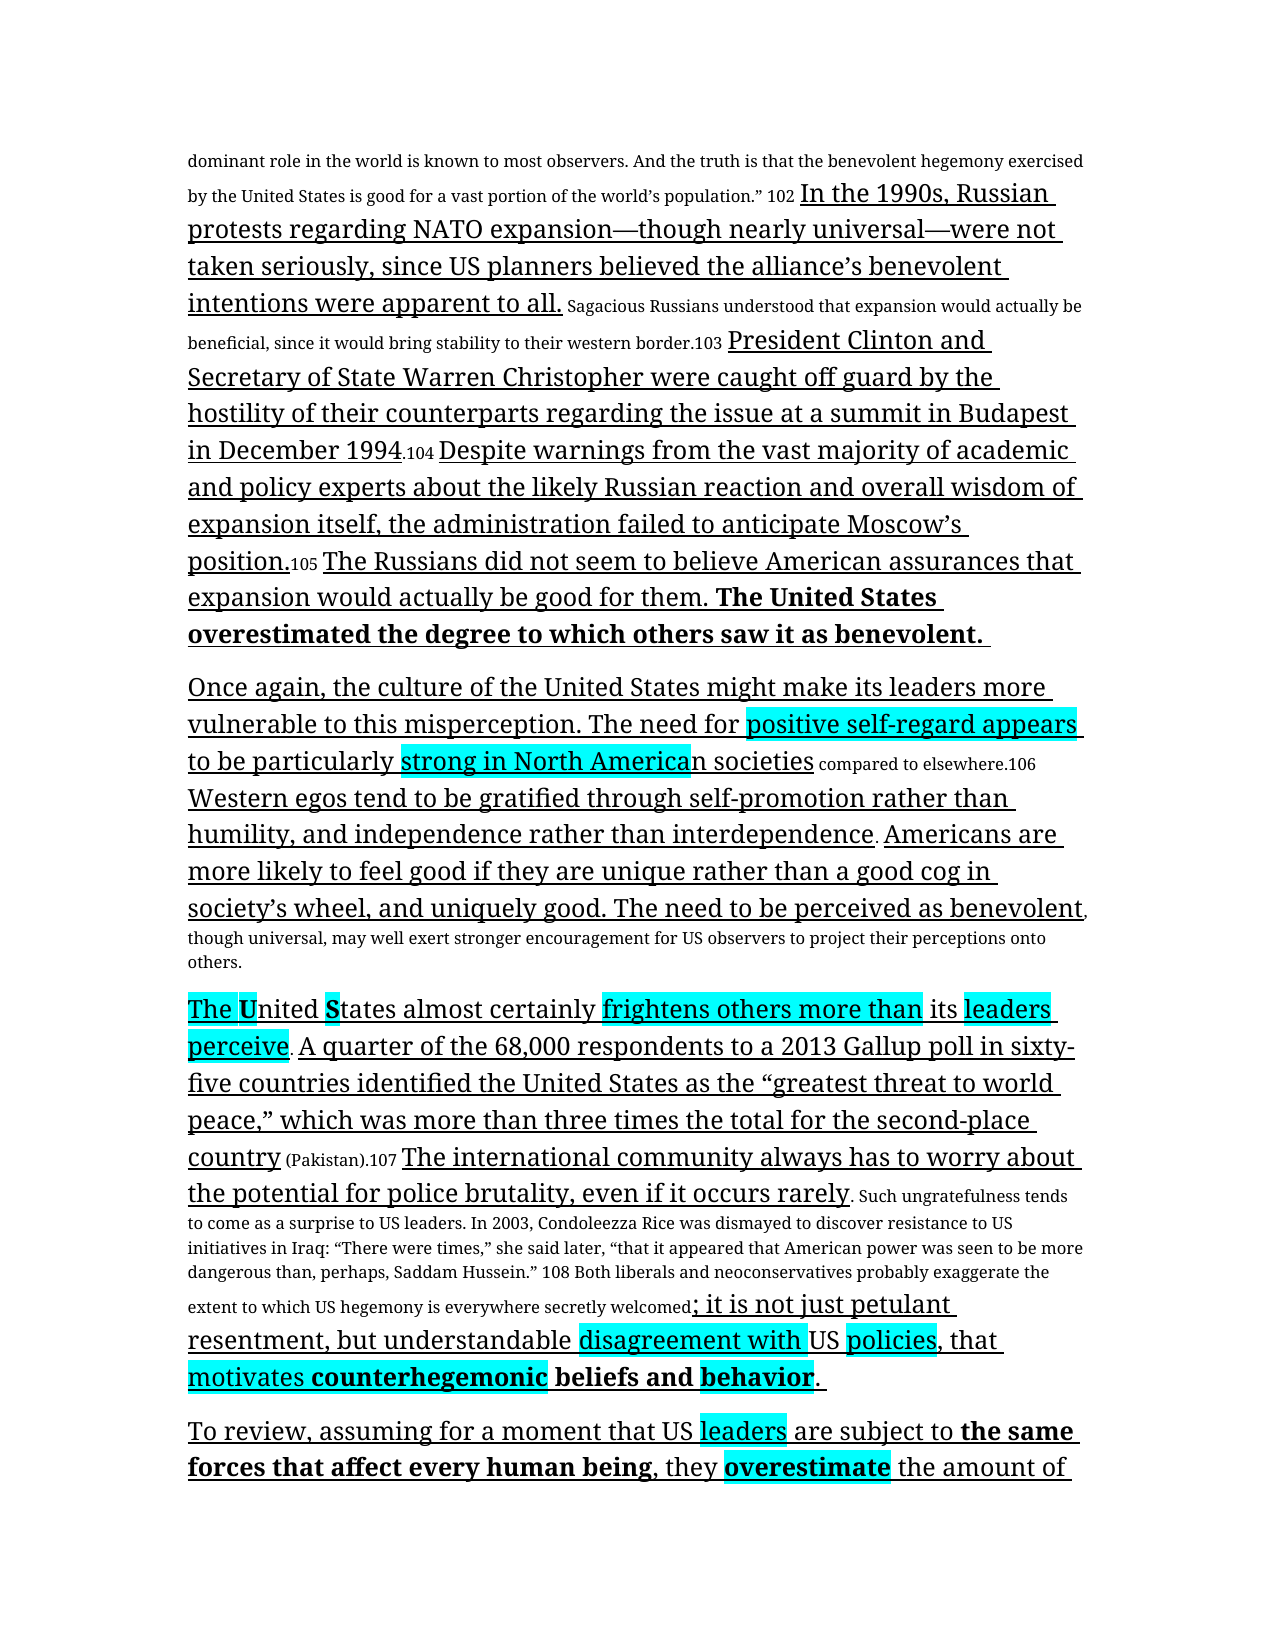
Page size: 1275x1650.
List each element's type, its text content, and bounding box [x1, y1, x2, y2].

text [187, 1413, 1087, 1484]
text The United States almost certainly frightens others more than its leaders perceive. A quarter of the 68,000 respondents to a 2013 Gallup poll in sixty-five countries identified the United States as the “greatest threat to world peace,” which was more than three times the total for the second-place country (Pakistan).107 The international community always has to worry about the potential for police brutality, even if it occurs rarely. Such ungratefulness tends to come as a surprise to US leaders. In 2003, Condoleezza Rice was dismayed to discover resistance to US initiatives in Iraq: “There were times,” she said later, “that it appeared that American power was seen to be more dangerous than, perhaps, Saddam Hussein.” 108 Both liberals and neoconservatives probably exaggerate the extent to which US hegemony is everywhere secretly welcomed; it is not just petulant resentment, but understandable disagreement with US policies, that motivates counterhegemonic beliefs and behavior. [187, 992, 1087, 1394]
text Once again, the culture of the United States might make its leaders more vulnerable to this misperception. The need for positive self-regard appears to be particularly strong in North American societies compared to elsewhere.106 Western egos tend to be gratified through self-promotion rather than humility, and independence rather than interdependence. Americans are more likely to feel good if they are unique rather than a good cog in society’s wheel, and uniquely good. The need to be perceived as benevolent, though universal, may well exert stronger encouragement for US observers to project their perceptions onto others. [187, 670, 1087, 974]
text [187, 150, 1087, 651]
